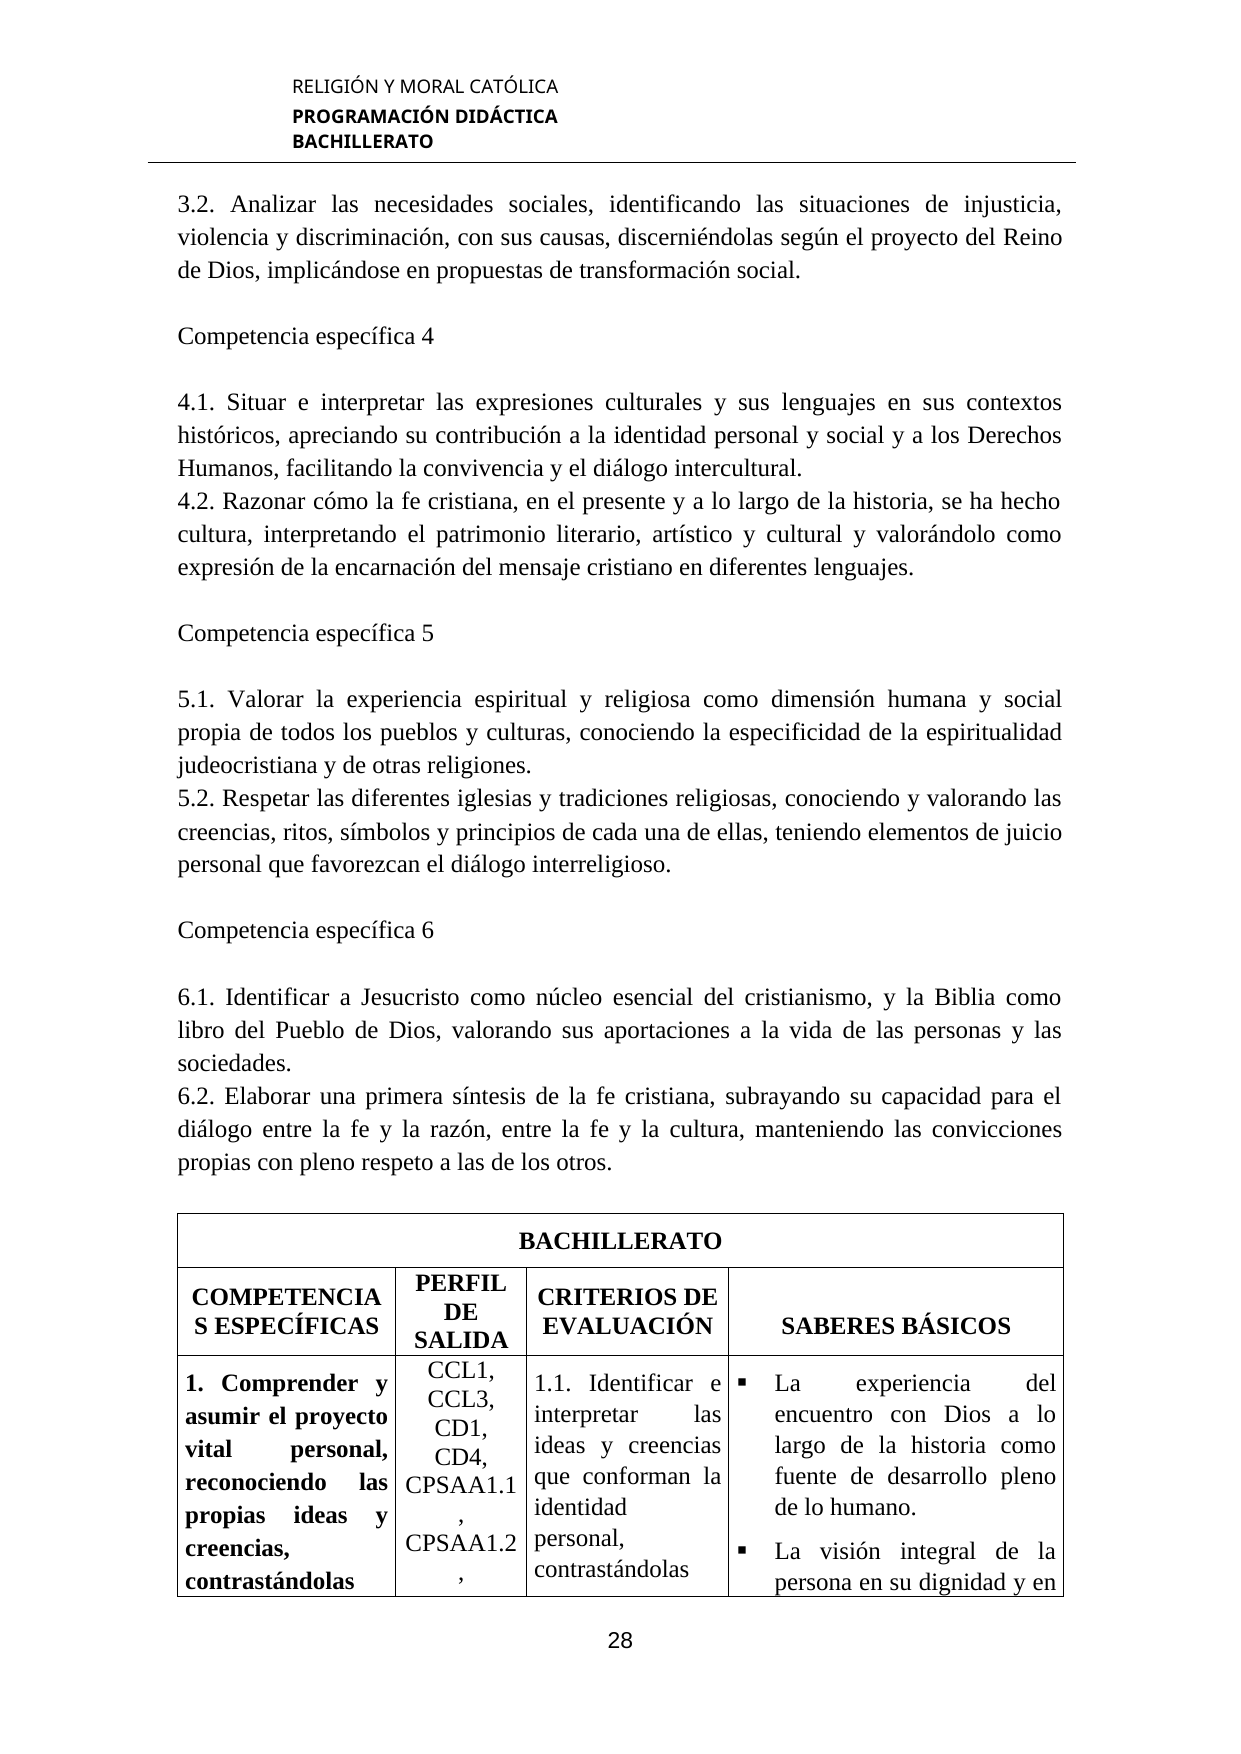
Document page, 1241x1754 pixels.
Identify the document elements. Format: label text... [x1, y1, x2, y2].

text 4.1. Situar e interpretar las expresiones culturales y sus lenguajes en sus contextos históricos, apreciando su contribución a la identidad personal y social y a los Derechos Humanos, facilitando la convivencia y el diálogo intercultural. [177, 387, 1063, 482]
text Competencia específica 5 [177, 618, 1063, 647]
text 6.1. Identificar a Jesucristo como núcleo esencial del cristianismo, y la Biblia como libro del Pueblo de Dios, valorando sus aportaciones a la vida de las personas y las sociedades. [177, 982, 1063, 1076]
text 4.2. Razonar cómo la fe cristiana, en el presente y a lo largo de la historia, se ha hecho cultura, interpretando el patrimonio literario, artístico y cultural y valorándolo como expresión de la encarnación del mensaje cristiano en diferentes lenguajes. [177, 486, 1063, 581]
text 6.2. Elaborar una primera síntesis de la fe cristiana, subrayando su capacidad para el diálogo entre la fe y la razón, entre la fe y la cultura, manteniendo las convicciones propias con pleno respeto a las de los otros. [177, 1081, 1063, 1176]
text Competencia específica 4 [177, 321, 1063, 350]
table_cell PERFIL DE SALIDA [396, 1268, 526, 1354]
table_header BACHILLERATO [178, 1214, 1063, 1267]
text Competencia específica 6 [177, 916, 1063, 944]
table_cell COMPETENCIAS ESPECÍFICAS [178, 1268, 395, 1354]
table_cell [527, 1356, 728, 1596]
table_cell CRITERIOS DE EVALUACIÓN [527, 1268, 728, 1354]
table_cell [729, 1356, 1063, 1596]
table_cell SABERES BÁSICOS [729, 1268, 1063, 1354]
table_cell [178, 1356, 395, 1596]
text 3.2. Analizar las necesidades sociales, identificando las situaciones de injusticia, violencia y discriminación, con sus causas, discerniéndolas según el proyecto del Reino de Dios, implicándose en propuestas de transformación social. [177, 189, 1063, 284]
text 5.2. Respetar las diferentes iglesias y tradiciones religiosas, conociendo y valorando las creencias, ritos, símbolos y principios de cada una de ellas, teniendo elementos de juicio personal que favorezcan el diálogo interreligioso. [177, 783, 1063, 878]
text 5.1. Valorar la experiencia espiritual y religiosa como dimensión humana y social propia de todos los pueblos y culturas, conociendo la especificidad de la espiritualidad judeocristiana y de otras religiones. [177, 684, 1063, 779]
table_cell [396, 1356, 526, 1596]
